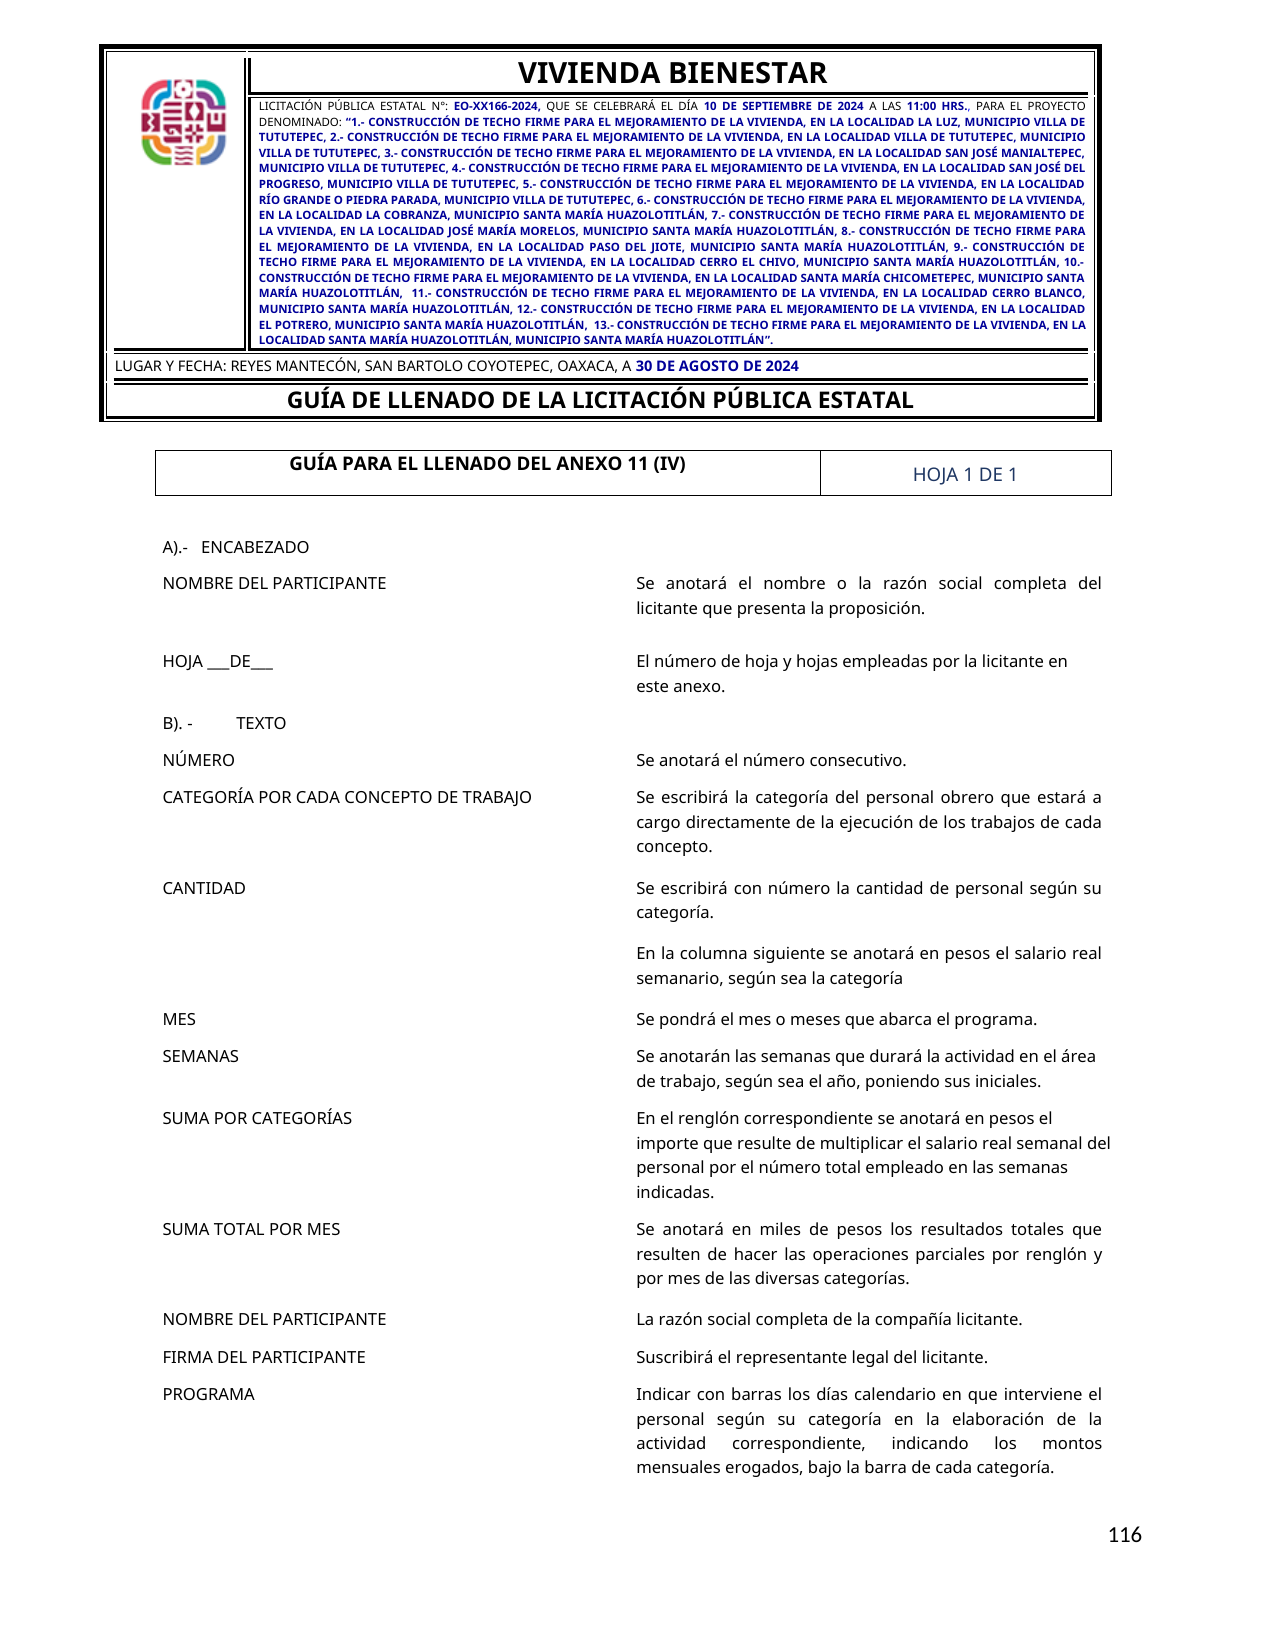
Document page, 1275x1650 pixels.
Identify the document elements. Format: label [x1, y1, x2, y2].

picture [130, 71, 237, 171]
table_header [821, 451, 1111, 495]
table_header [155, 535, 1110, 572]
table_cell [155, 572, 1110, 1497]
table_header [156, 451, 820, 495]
